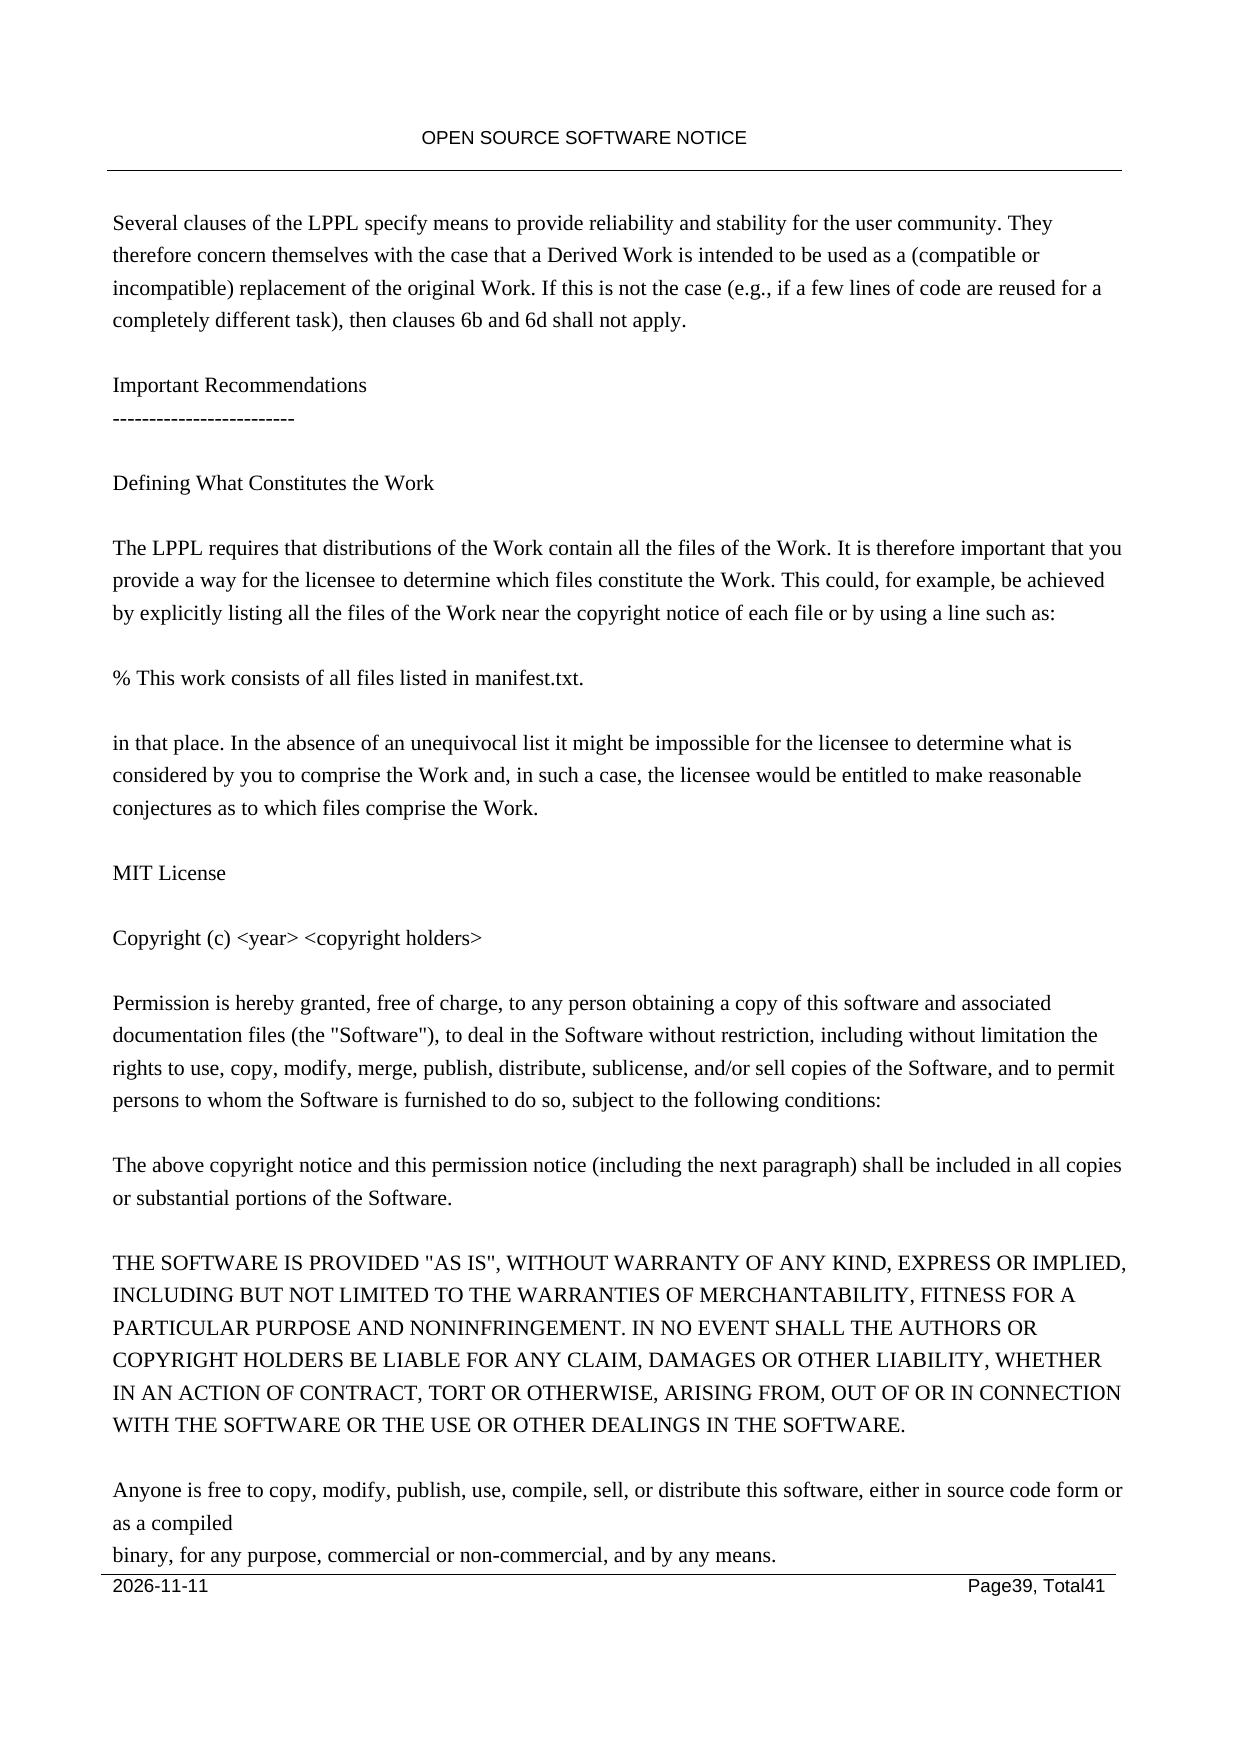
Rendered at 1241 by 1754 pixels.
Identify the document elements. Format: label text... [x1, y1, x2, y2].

text Important Recommendations [112, 369, 1128, 401]
text Several clauses of the LPPL specify means to provide reliability and stability for the user community. They therefore concern themselves with the case that a Derived Work is intended to be used as a (compatible or incompatible) replacement of the original Work. If this is not the case (e.g., if a few lines of code are reused for a completely different task), then clauses 6b and 6d shall not apply. [112, 206, 1128, 336]
text % This work consists of all files listed in manifest.txt. [112, 661, 1128, 694]
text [112, 726, 1128, 1571]
text Defining What Constitutes the Work [112, 466, 1128, 499]
text The LPPL requires that distributions of the Work contain all the files of the Work. It is therefore important that you provide a way for the licensee to determine which files constitute the Work. This could, for example, be achieved by explicitly listing all the files of the Work near the copyright notice of each file or by using a line such as: [112, 531, 1128, 629]
text ------------------------- [112, 401, 1128, 434]
